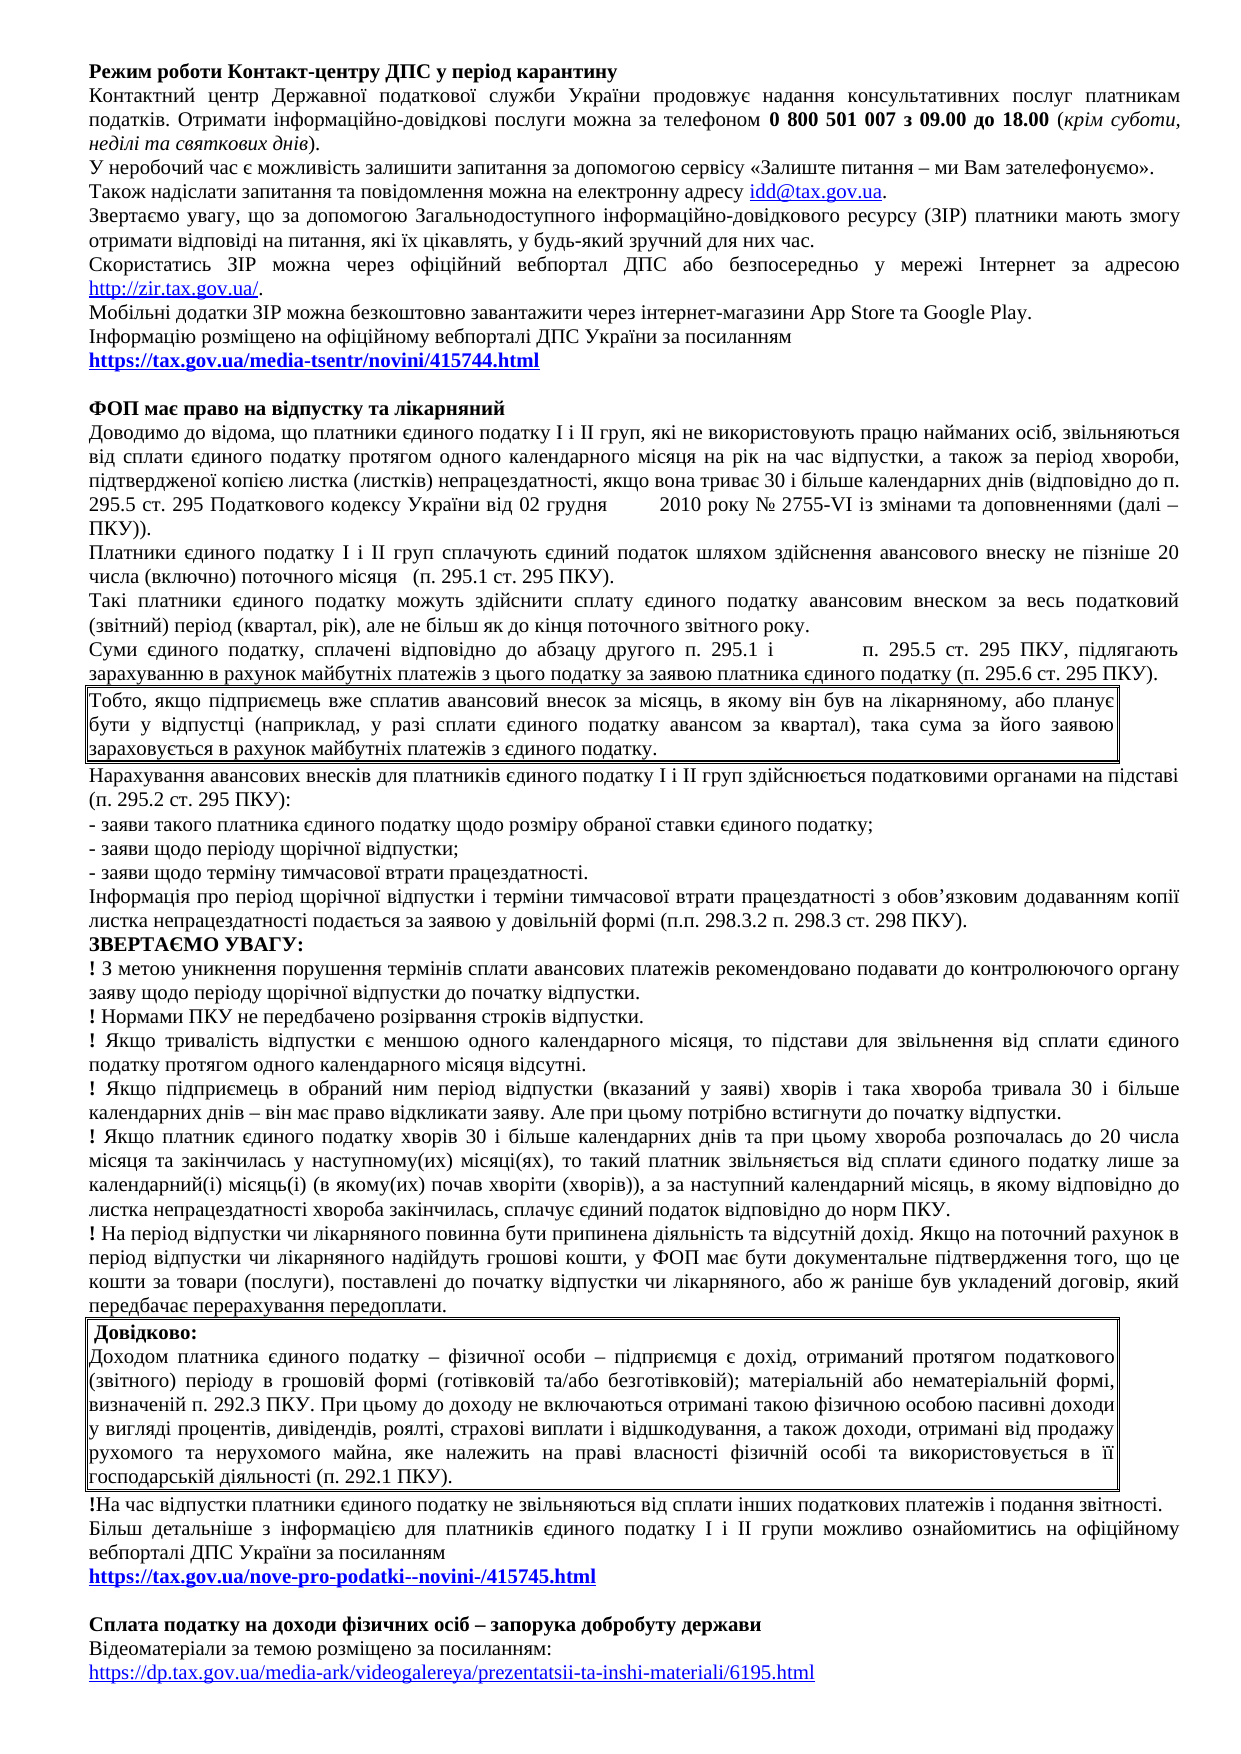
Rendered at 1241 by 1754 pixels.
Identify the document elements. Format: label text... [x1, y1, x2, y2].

text ! Нормами ПКУ не передбачено розірвання строків відпустки. [89, 1004, 1181, 1028]
table_header Довідково: Доходом платника єдиного податку – фізичної особи – підприємця є дохід, отриманий протягом податкового (звітного) періоду в грошовій формі (готівковій та/або безготівковій); матеріальній або нематеріальній формі, визначеній п. 292.3 ПКУ. При цьому до доходу не включаються отримані такою фізичною особою пасивні доходи у вигляді процентів, дивідендів, роялті, страхові виплати і відшкодування, а також доходи, отримані від продажу рухомого та нерухомого майна, яке належить на праві власності фізичній особі та використовується в її господарській діяльності (п. 292.1 ПКУ). [88, 1320, 1117, 1488]
text ! Якщо тривалість відпустки є меншою одного календарного місяця, то підстави для звільнення від сплати єдиного податку протягом одного календарного місяця відсутні. [89, 1028, 1181, 1076]
text ФОП має право на відпустку та лікарняний [89, 396, 1181, 420]
text - заяви щодо терміну тимчасової втрати працездатності. [89, 859, 1181, 884]
table_header Тобто, якщо підприємець вже сплатив авансовий внесок за місяць, в якому він був на лікарняному, або планує бути у відпустці (наприклад, у разі сплати єдиного податку авансом за квартал), така сума за його заявою зараховується в рахунок майбутніх платежів з єдиного податку. [88, 688, 1117, 760]
text Також надіслати запитання та повідомлення можна на електронну адресу idd@tax.gov.ua. [89, 179, 1181, 203]
text - заяви такого платника єдиного податку щодо розміру обраної ставки єдиного податку; [89, 811, 1181, 836]
text Платники єдиного податку І і ІІ груп сплачують єдиний податок шляхом здійснення авансового внеску не пізніше 20 числа (включно) поточного місяця (п. 295.1 ст. 295 ПКУ). [89, 540, 1181, 588]
text Звертаємо увагу, що за допомогою Загальнодоступного інформаційно-довідкового ресурсу (ЗІР) платники мають змогу отримати відповіді на питання, які їх цікавлять, у будь-який зручний для них час. [89, 203, 1181, 252]
text Контактний центр Державної податкової служби України продовжує надання консультативних послуг платникам податків. Отримати інформаційно-довідкові послуги можна за телефоном 0 800 501 007 з 09.00 до 18.00 (крім суботи, неділі та святкових днів). [89, 83, 1181, 155]
text https://tax.gov.ua/nove-pro-podatki--novini-/415745.html [89, 1564, 1181, 1588]
text Відеоматеріали за темою розміщено за посиланням: [89, 1636, 1181, 1660]
text Скористатись ЗІР можна через офіційний вебпортал ДПС або безпосередньо у мережі Інтернет за адресою http://zir.tax.gov.ua/. [89, 252, 1181, 300]
text Доводимо до відома, що платники єдиного податку І і ІІ груп, які не використовують працю найманих осіб, звільняються від сплати єдиного податку протягом одного календарного місяця на рік на час відпустки, а також за період хвороби, підтвердженої копією листка (листків) непрацездатності, якщо вона триває 30 і більше календарних днів (відповідно до п. 295.5 ст. 295 Податкового кодексу України від 02 грудня 2010 року № 2755-VI із змінами та доповненнями (далі – ПКУ)). [89, 420, 1181, 540]
text ! Якщо платник єдиного податку хворів 30 і більше календарних днів та при цьому хвороба розпочалась до 20 числа місяця та закінчилась у наступному(их) місяці(ях), то такий платник звільняється від сплати єдиного податку лише за календарний(і) місяць(і) (в якому(их) почав хворіти (хворів)), а за наступний календарний місяць, в якому відповідно до листка непрацездатності хвороба закінчилась, сплачує єдиний податок відповідно до норм ПКУ. [89, 1124, 1181, 1221]
text Такі платники єдиного податку можуть здійснити сплату єдиного податку авансовим внеском за весь податковий (звітний) період (квартал, рік), але не більш як до кінця поточного звітного року. [89, 588, 1181, 637]
text Режим роботи Контакт-центру ДПС у період карантину [89, 59, 1181, 83]
text Нарахування авансових внесків для платників єдиного податку І і ІІ груп здійснюється податковими органами на підставі (п. 295.2 ст. 295 ПКУ): [89, 763, 1181, 811]
text ! Якщо підприємець в обраний ним період відпустки (вказаний у заяві) хворів і така хвороба тривала 30 і більше календарних днів – він має право відкликати заяву. Але при цьому потрібно встигнути до початку відпустки. [89, 1076, 1181, 1124]
text Інформація про період щорічної відпустки і терміни тимчасової втрати працездатності з обов’язковим додаванням копії листка непрацездатності подається за заявою у довільній формі (п.п. 298.3.2 п. 298.3 ст. 298 ПКУ). [89, 884, 1181, 932]
text !На час відпустки платники єдиного податку не звільняються від сплати інших податкових платежів і подання звітності. [89, 1492, 1181, 1516]
text Мобільні додатки ЗІР можна безкоштовно завантажити через інтернет-магазини App Store та Google Play. [89, 300, 1181, 324]
text ! З метою уникнення порушення термінів сплати авансових платежів рекомендовано подавати до контролюючого органу заяву щодо періоду щорічної відпустки до початку відпустки. [89, 956, 1181, 1004]
text https://dp.tax.gov.ua/media-ark/videogalereya/prezentatsii-ta-inshi-materiali/6195.html [89, 1660, 1181, 1684]
text - заяви щодо періоду щорічної відпустки; [89, 836, 1181, 859]
text ! На період відпустки чи лікарняного повинна бути припинена діяльність та відсутній дохід. Якщо на поточний рахунок в період відпустки чи лікарняного надійдуть грошові кошти, у ФОП має бути документальне підтвердження того, що це кошти за товари (послуги), поставлені до початку відпустки чи лікарняного, або ж раніше був укладений договір, який передбачає перерахування передоплати. [89, 1221, 1181, 1317]
text Інформацію розміщено на офіційному вебпорталі ДПС України за посиланням [89, 324, 1181, 348]
text ЗВЕРТАЄМО УВАГУ: [89, 932, 1181, 956]
text Сплата податку на доходи фізичних осіб – запорука добробуту держави [89, 1612, 1181, 1636]
text Більш детальніше з інформацією для платників єдиного податку І і ІІ групи можливо ознайомитись на офіційному вебпорталі ДПС України за посиланням [89, 1516, 1181, 1564]
text https://tax.gov.ua/media-tsentr/novini/415744.html [89, 348, 1181, 372]
text У неробочий час є можливість залишити запитання за допомогою сервісу «Залиште питання – ми Вам зателефонуємо». [89, 155, 1181, 179]
text Суми єдиного податку, сплачені відповідно до абзацу другого п. 295.1 і п. 295.5 ст. 295 ПКУ, підлягають зарахуванню в рахунок майбутніх платежів з цього податку за заявою платника єдиного податку (п. 295.6 ст. 295 ПКУ). [89, 637, 1181, 685]
